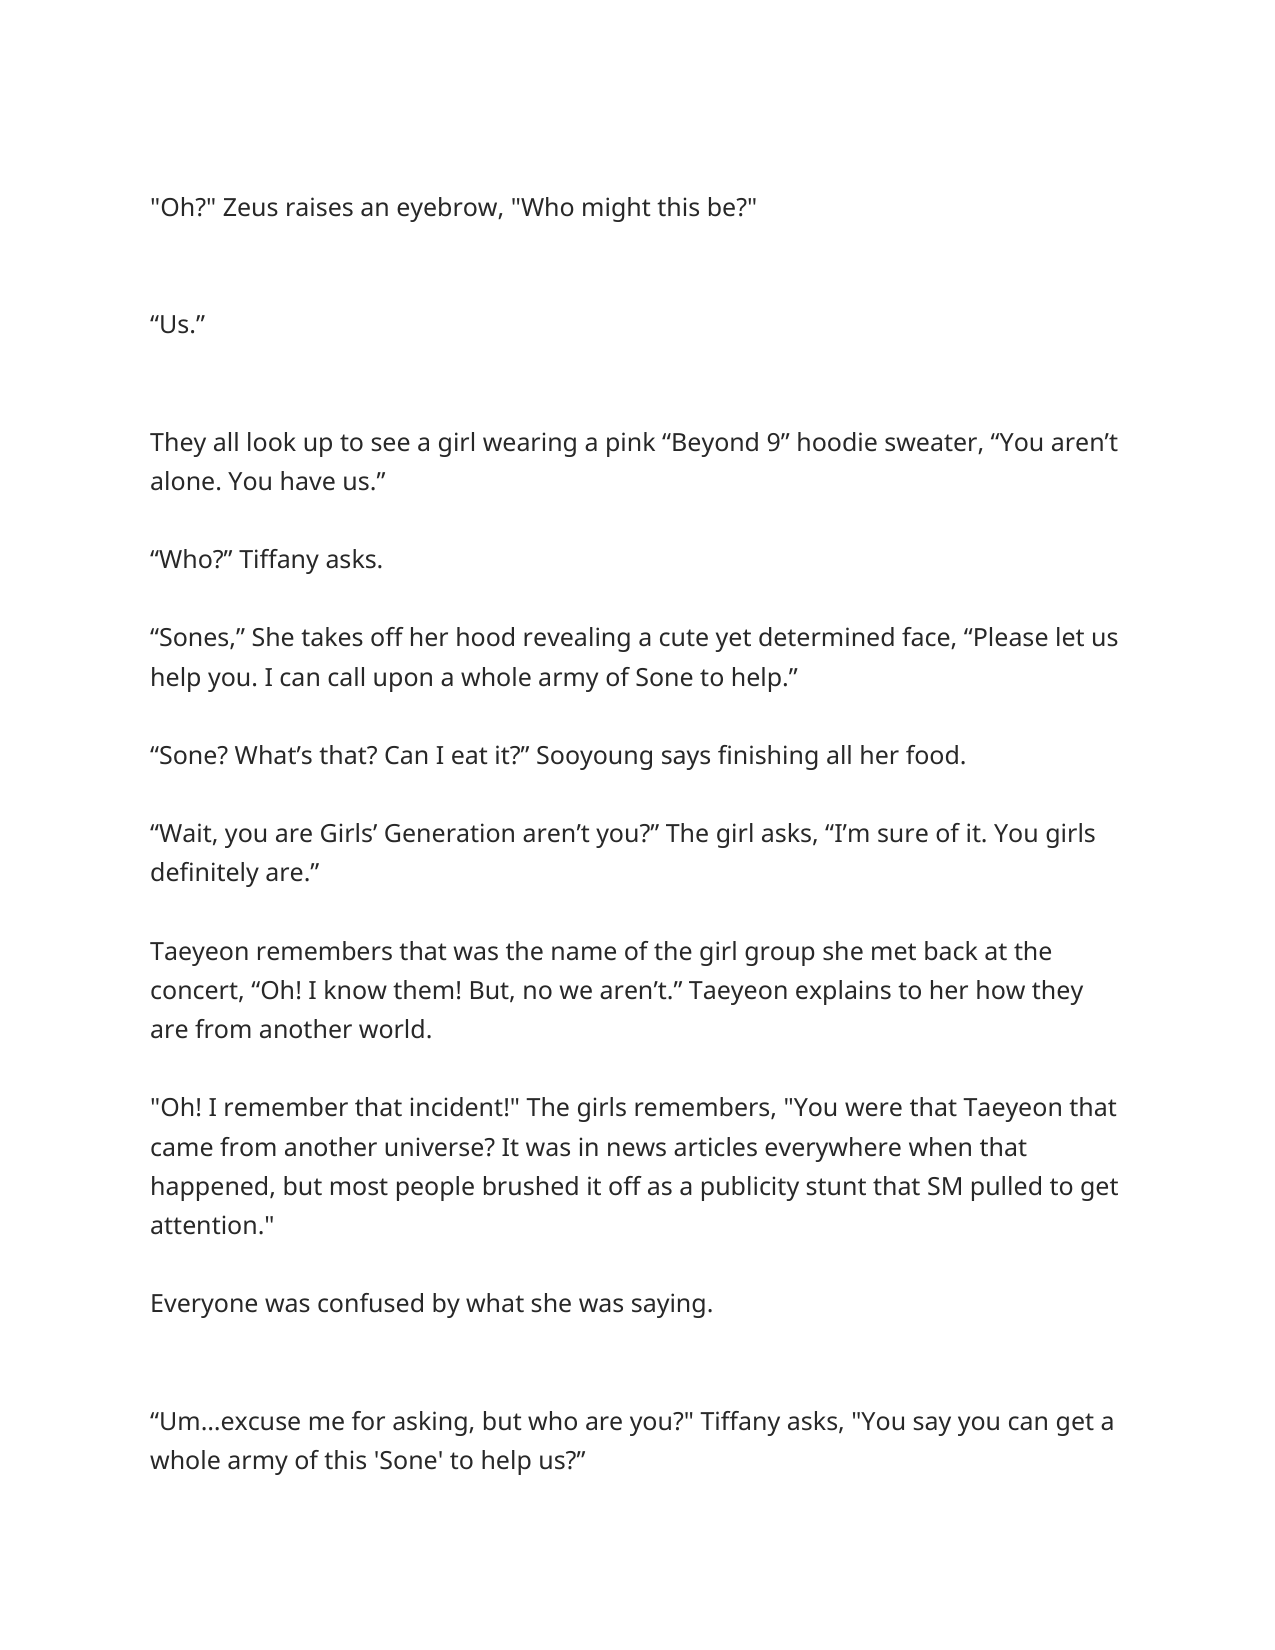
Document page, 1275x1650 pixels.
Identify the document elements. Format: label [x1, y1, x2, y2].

text [150, 150, 1125, 1477]
